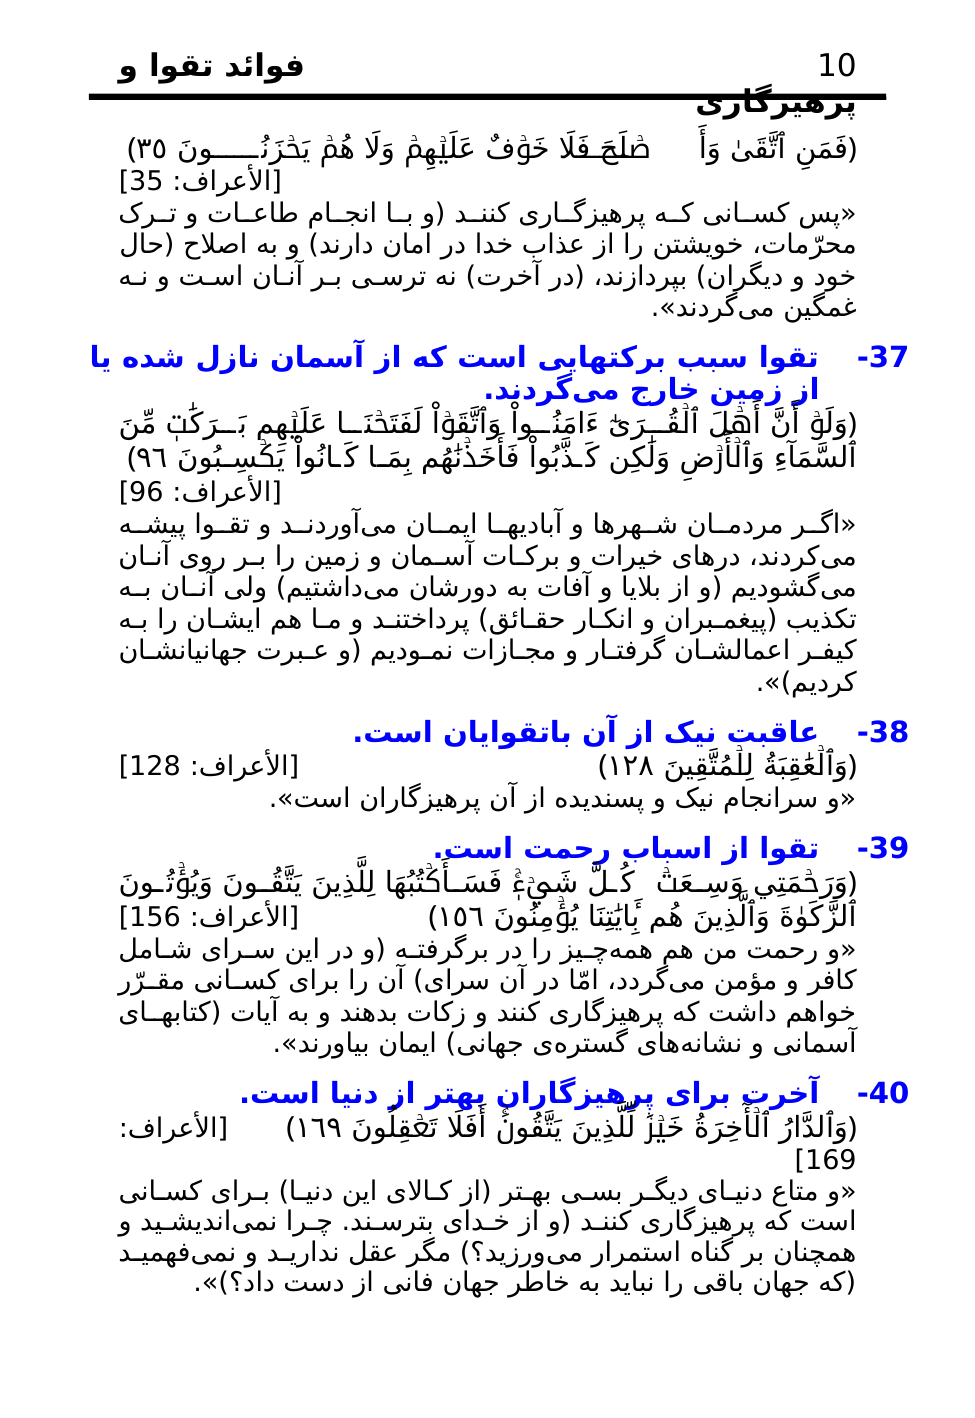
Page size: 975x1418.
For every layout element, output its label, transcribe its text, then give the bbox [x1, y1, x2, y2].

text ﴿وَٱلۡعَٰقِبَةُ لِلۡمُتَّقِينَ ١٢٨﴾ [الأعراف: 128] [118, 749, 857, 783]
list تقوا از اسباب رحمت است. [89, 833, 857, 865]
text «و متاع دنیای دیگر بسی بهتر (از کالای این دنیا) برای کسانی است که پرهیزگاری کنند (و از خدای بترسند. چرا نمی‌اندیشید و همچنان بر گناه استمرار می‌ورزید؟) مگر عقل ندارید و نمی‌فهمید (که جهان باقی را نباید به خاطر جهان فانی از دست داد؟)». [118, 1176, 857, 1298]
text «و رحمت من هم همه‌چیز را در برگرفته (و در این سرای شامل کافر و مؤمن می‌گردد، امّا در آن سرای) آن را برای کسانی مقرّر خواهم داشت که پرهیزگاری کنند و زکات بدهند و به آیات (کتابهای آسمانی و نشانه‌های گستره‌ی جهانی) ایمان بیاورند». [118, 933, 857, 1059]
list عاقبت نیک از آن باتقوایان است. [89, 716, 857, 749]
text ﴿وَلَوۡ أَنَّ أَهۡلَ ٱلۡقُرَىٰٓ ءَامَنُواْ وَٱتَّقَوۡاْ لَفَتَحۡنَا عَلَيۡهِم بَرَكَٰتٖ مِّنَ ٱلسَّمَآءِ وَٱلۡأَرۡضِ وَلَٰكِن كَذَّبُواْ فَأَخَذۡنَٰهُم بِمَا كَانُواْ يَكۡسِبُونَ ٩٦﴾ [الأعراف: 96] [118, 406, 857, 508]
text «و سرانجام نیک و پسندیده از آن پرهیزگاران است». [118, 783, 857, 814]
text ﴿وَرَحۡمَتِي وَسِعَتۡ كُلَّ شَيۡءٖۚ فَسَأَكۡتُبُهَا لِلَّذِينَ يَتَّقُونَ وَيُؤۡتُونَ ٱلزَّكَوٰةَ وَٱلَّذِينَ هُم بِ‍َٔايَٰتِنَا يُؤۡمِنُونَ ١٥٦﴾ [الأعراف: 156] [118, 865, 857, 933]
text «پس کسانی که پرهیزگاری کنند (و با انجام طاعات و ترک محرّمات، خویشتن را از عذاب خدا در امان دارند) و به اصلاح (حال خود و دیگران) بپردازند، (در آخرت) نه ترسی بر آنان است و نه غمگین می‌گردند». [118, 197, 857, 323]
list آخرت برای پرهیزگاران بهتر از دنیا است. [89, 1078, 857, 1110]
list تقوا سبب برکتهایی است که از آسمان نازل شده یا از زمین خارج می‌گردند. [89, 342, 857, 406]
text ﴿فَمَنِ ٱتَّقَىٰ وَأَصۡلَحَ فَلَا خَوۡفٌ عَلَيۡهِمۡ وَلَا هُمۡ يَحۡزَنُونَ ٣٥﴾ [الأعراف: 35] [118, 132, 857, 197]
text ﴿وَٱلدَّارُ ٱلۡأٓخِرَةُ خَيۡرٞ لِّلَّذِينَ يَتَّقُونَۚ أَفَلَا تَعۡقِلُونَ ١٦٩﴾ [الأعراف: 169] [118, 1110, 857, 1176]
text «اگر مردمان شهرها و آبادیها ایمان می‌آوردند و تقوا پیشه می‌کردند، درهای خیرات و برکات آسمان و زمین را بر روی آنان می‌گشودیم (و از بلایا و آفات به دورشان می‌داشتیم) ولی آنان به تکذیب (پیغمبران و انکار حقائق) پرداختند و ما هم ایشان را به کیفر اعمالشان گرفتار و مجازات نمودیم (و عبرت جهانیانشان کردیم)». [118, 508, 857, 698]
